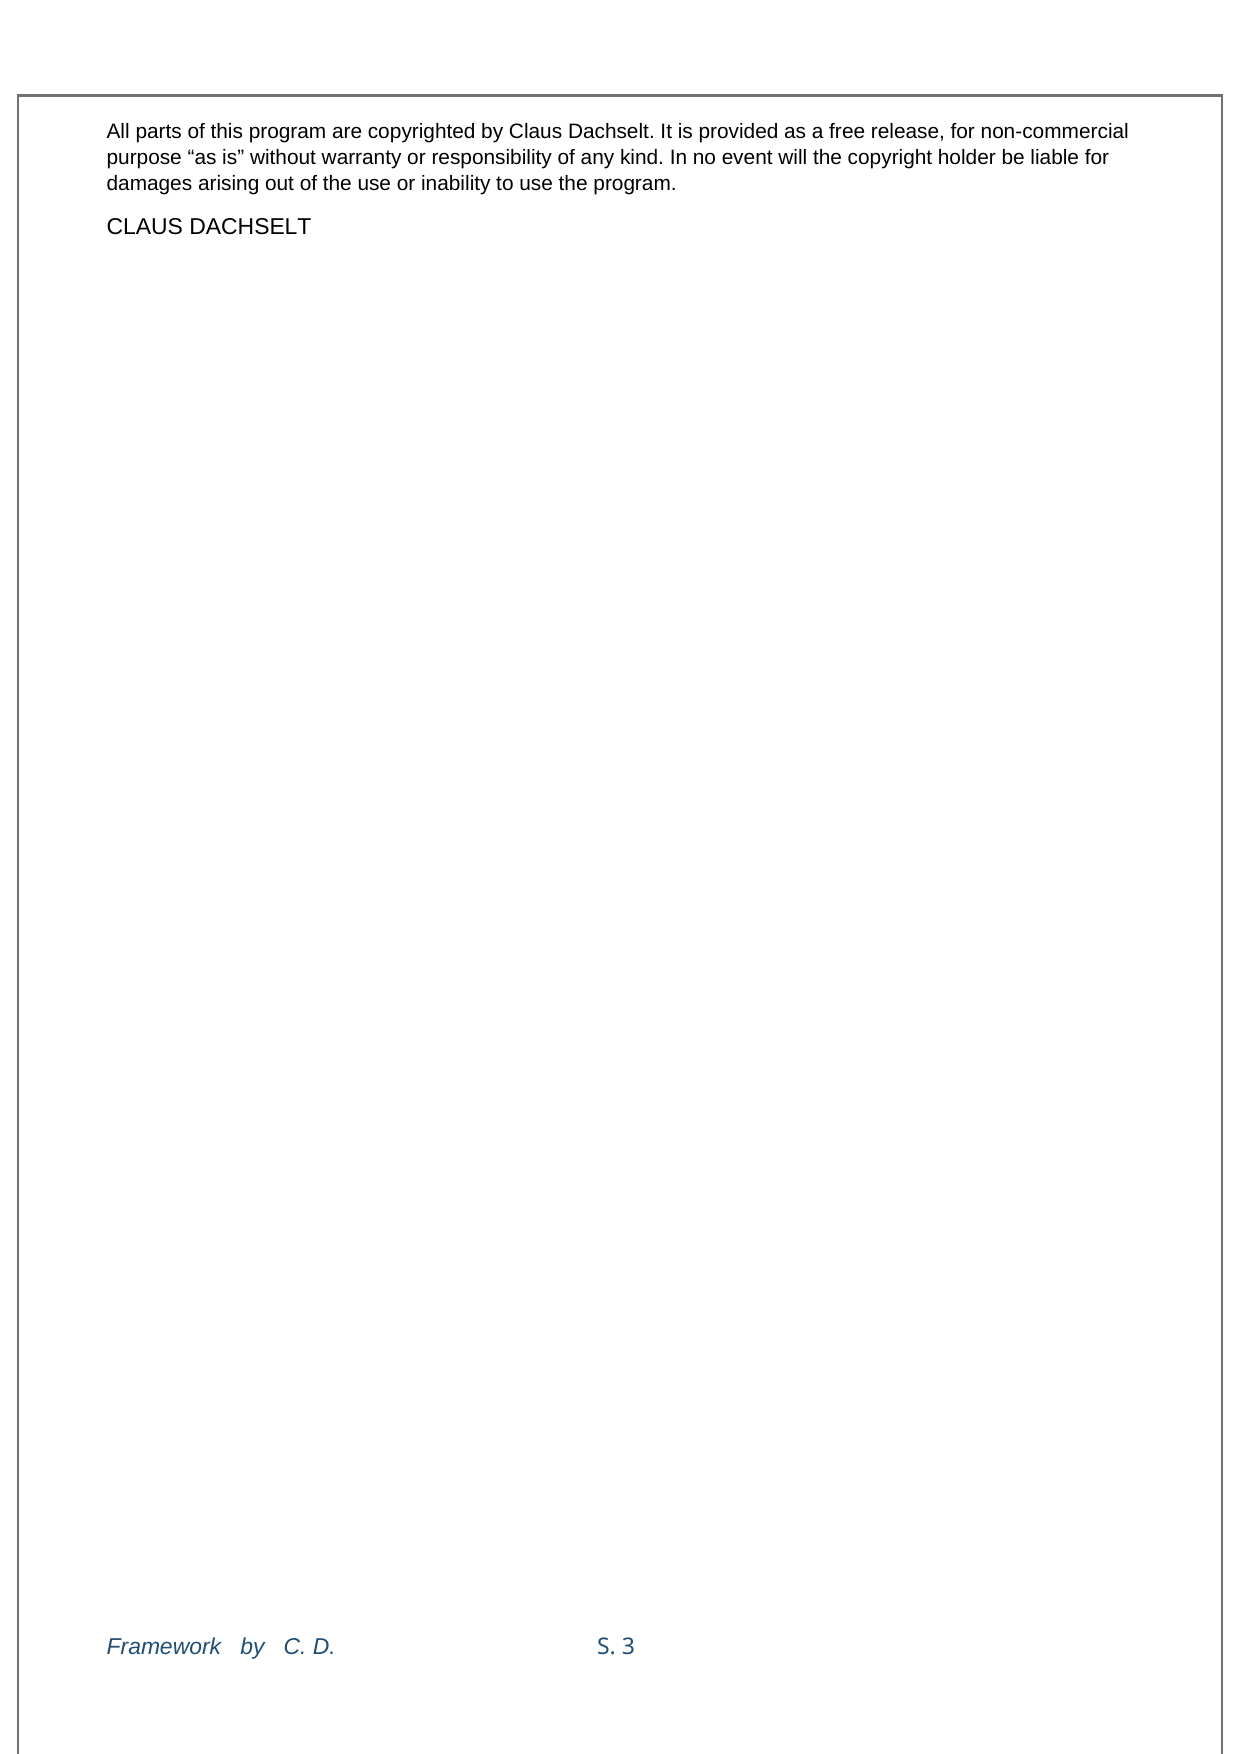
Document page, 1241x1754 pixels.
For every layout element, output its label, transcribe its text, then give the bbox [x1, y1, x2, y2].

text CLAUS DACHSELT [106, 213, 1152, 239]
text All parts of this program are copyrighted by Claus Dachselt. It is provided as a free release, for non-commercial purpose “as is” without warranty or responsibility of any kind. In no event will the copyright holder be liable for damages arising out of the use or inability to use the program. [106, 119, 1152, 194]
